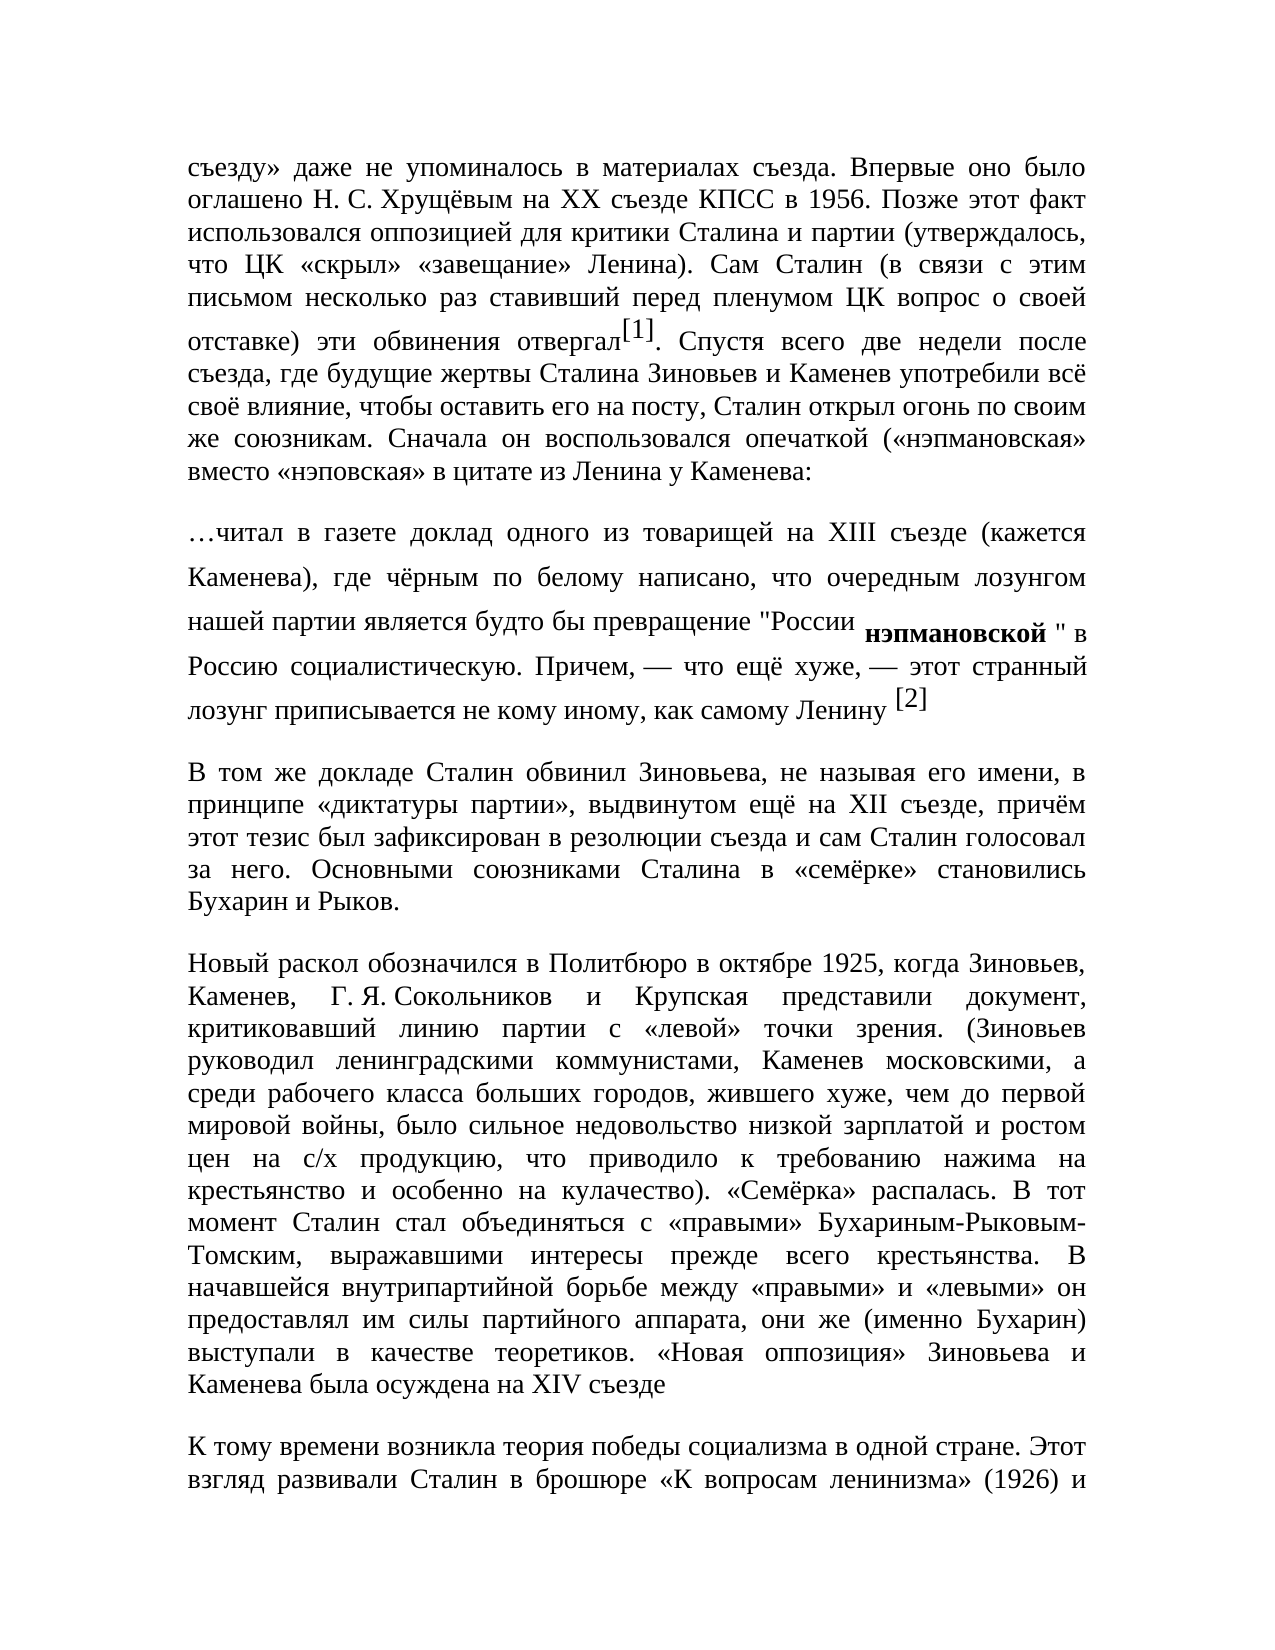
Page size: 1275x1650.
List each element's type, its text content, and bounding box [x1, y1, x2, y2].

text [187, 150, 1087, 486]
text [187, 1429, 1087, 1494]
text …читал в газете доклад одного из товарищей на XIII съезде (кажется Каменева), где чёрным по белому написано, что очередным лозунгом нашей партии является будто бы превращение "России нэпмановской " в Россию социалистическую. Причем, — что ещё хуже, — этот странный лозунг приписывается не кому иному, как самому Ленину [2] [187, 515, 1087, 725]
text В том же докладе Сталин обвинил Зиновьева, не называя его имени, в принципе «диктатуры партии», выдвинутом ещё на XII съезде, причём этот тезис был зафиксирован в резолюции съезда и сам Сталин голосовал за него. Основными союзниками Сталина в «семёрке» становились Бухарин и Рыков. [187, 755, 1087, 917]
text Новый раскол обозначился в Политбюро в октябре 1925, когда Зиновьев, Каменев, Г. Я. Сокольников и Крупская представили документ, критиковавший линию партии с «левой» точки зрения. (Зиновьев руководил ленинградскими коммунистами, Каменев московскими, а среди рабочего класса больших городов, жившего хуже, чем до первой мировой войны, было сильное недовольство низкой зарплатой и ростом цен на с/х продукцию, что приводило к требованию нажима на крестьянство и особенно на кулачество). «Семёрка» распалась. В тот момент Сталин стал объединяться с «правыми» Бухариным-Рыковым-Томским, выражавшими интересы прежде всего крестьянства. В начавшейся внутрипартийной борьбе между «правыми» и «левыми» он предоставлял им силы партийного аппарата, они же (именно Бухарин) выступали в качестве теоретиков. «Новая оппозиция» Зиновьева и Каменева была осуждена на XIV съезде [187, 946, 1087, 1400]
